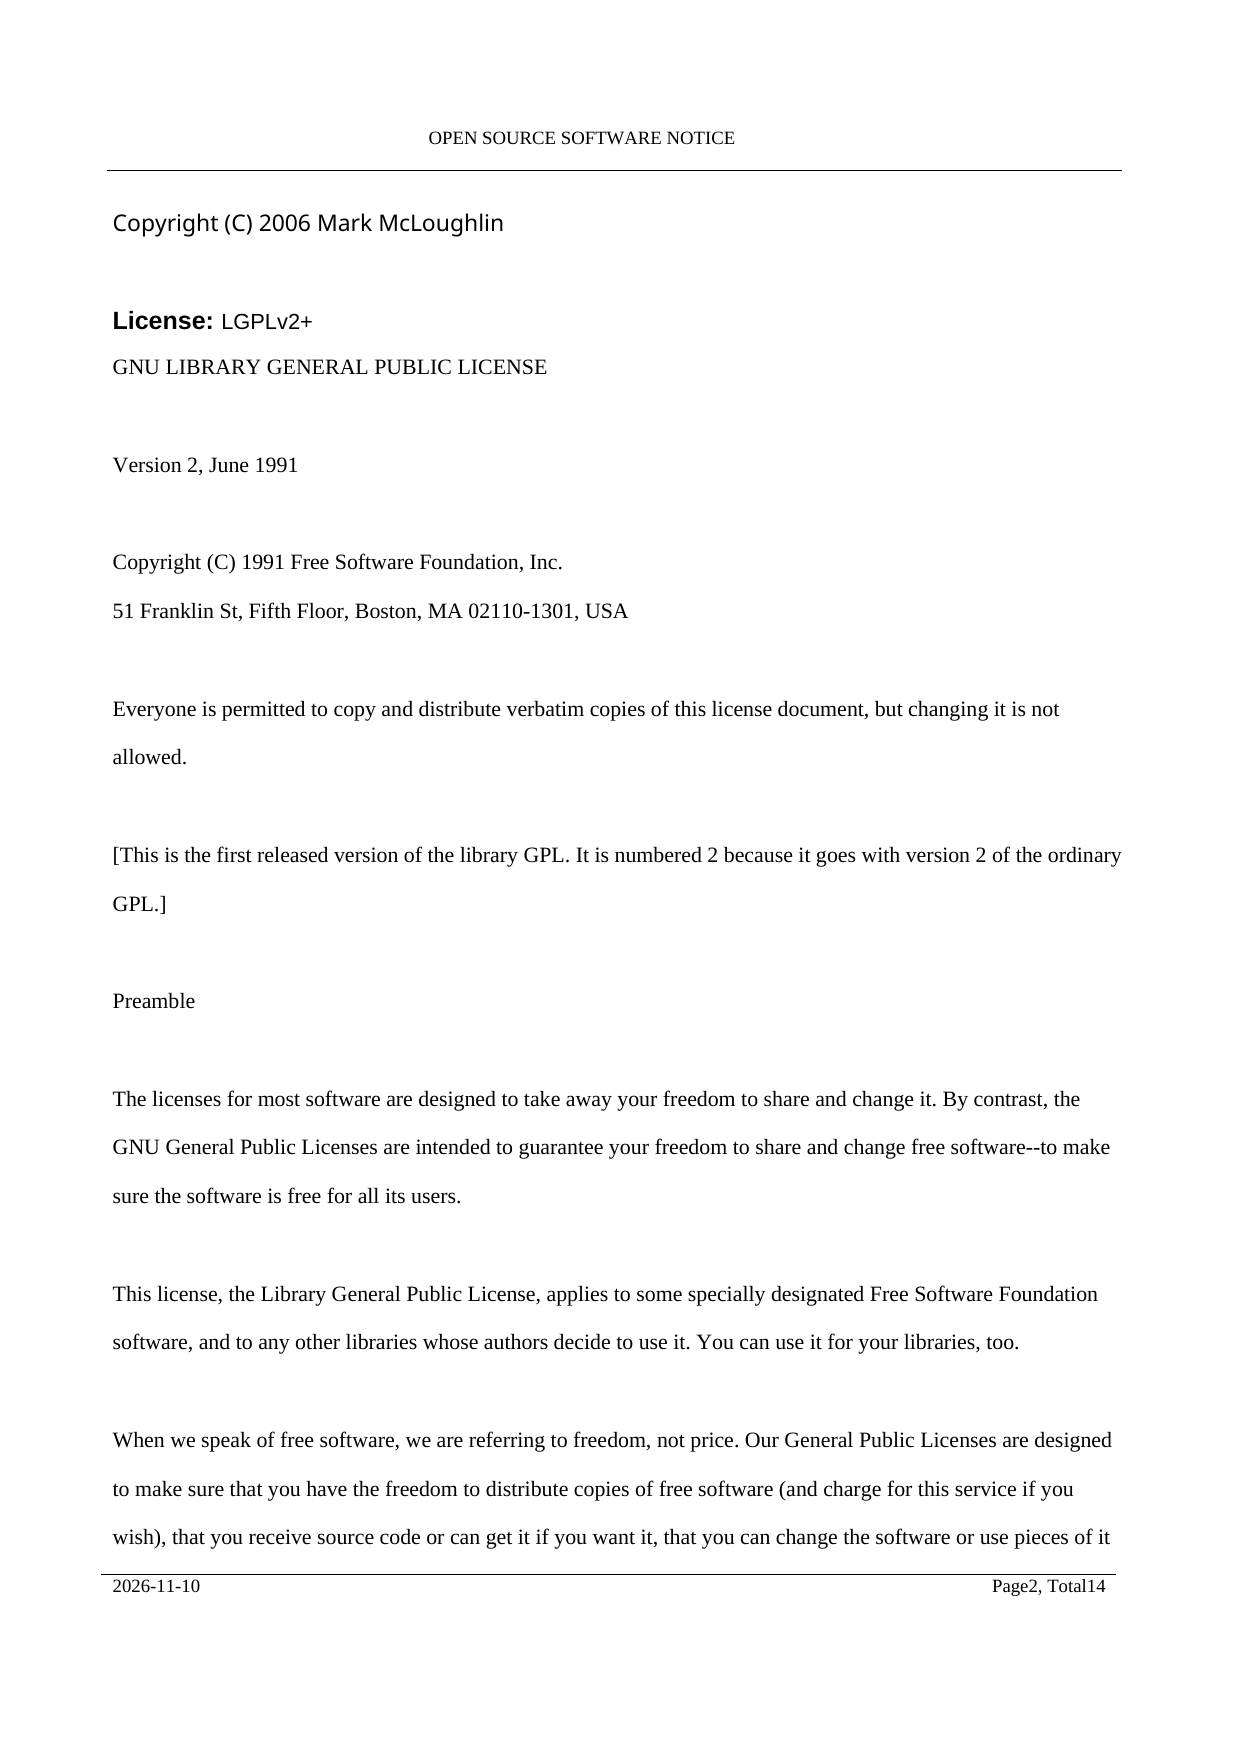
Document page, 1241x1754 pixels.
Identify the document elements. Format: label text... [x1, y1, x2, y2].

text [112, 206, 1128, 288]
text License: LGPLv2+ [112, 304, 1128, 336]
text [112, 351, 1128, 1553]
